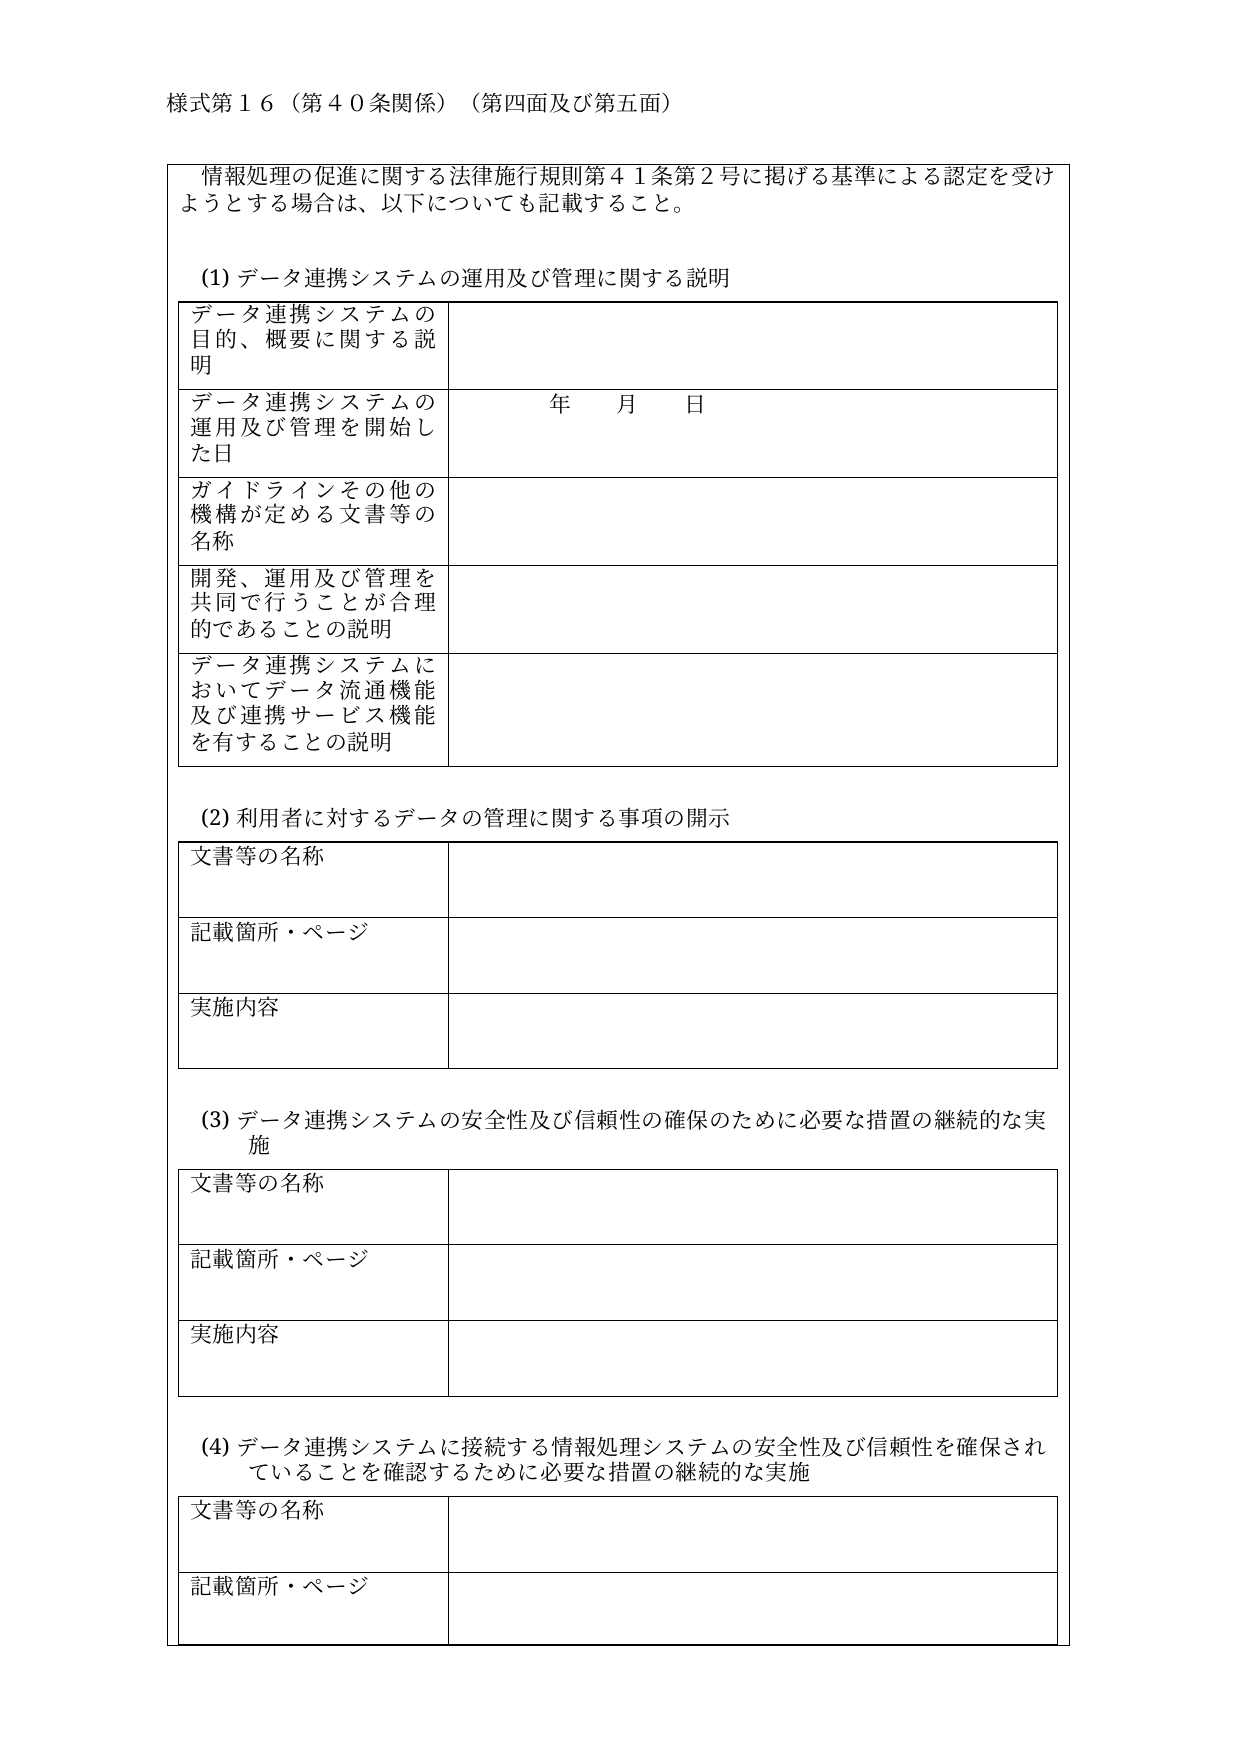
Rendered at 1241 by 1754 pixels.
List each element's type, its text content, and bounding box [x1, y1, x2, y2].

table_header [168, 165, 1069, 1644]
text 様式第１６（第４０条関係）（第四面及び第五面） [167, 89, 1070, 114]
